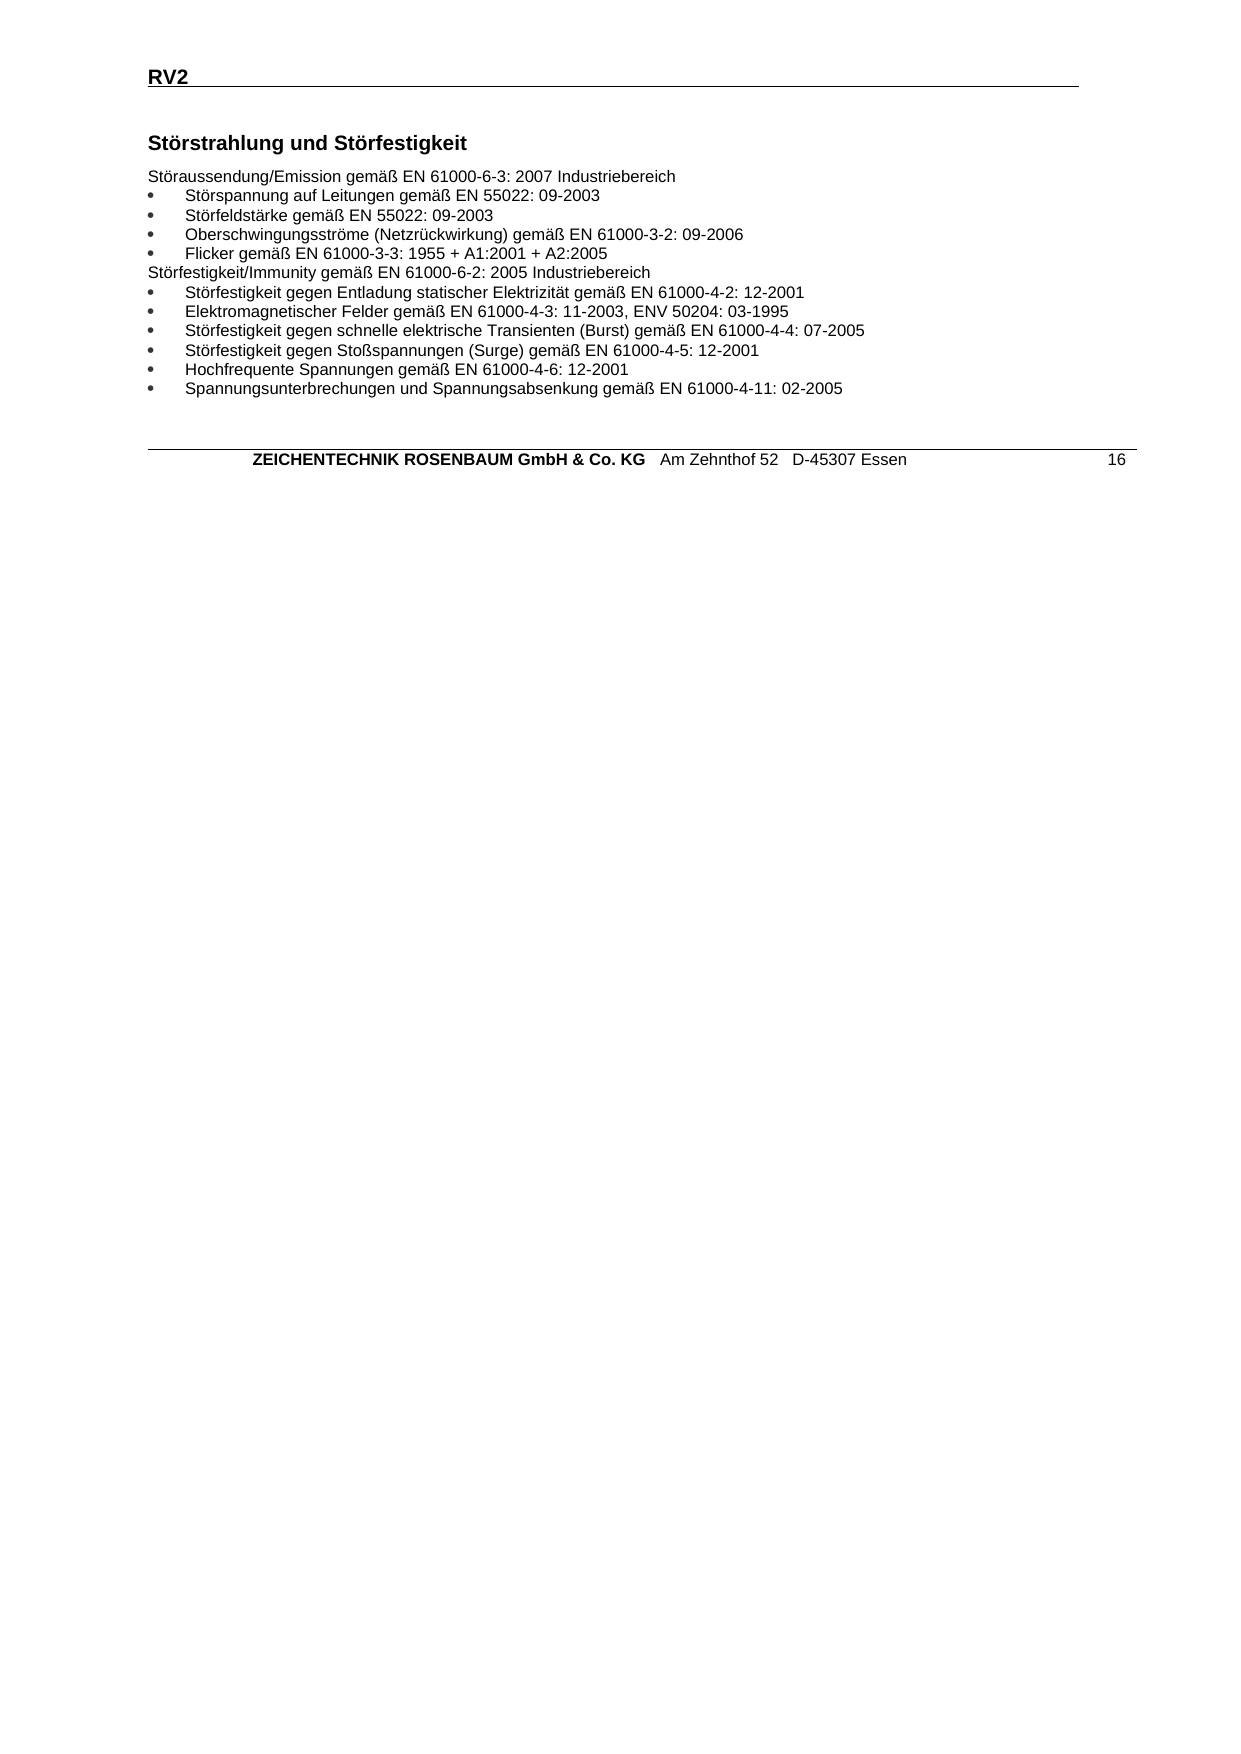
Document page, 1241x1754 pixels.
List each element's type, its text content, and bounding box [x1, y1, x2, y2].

text Störstrahlung und Störfestigkeit [148, 131, 1092, 154]
text Störfestigkeit/Immunity gemäß EN 61000-6-2: 2005 Industriebereich [148, 263, 1092, 282]
text Oberschwingungsströme (Netzrückwirkung) gemäß EN 61000-3-2: 09-2006 [148, 225, 1092, 244]
text Störfestigkeit gegen Entladung statischer Elektrizität gemäß EN 61000-4-2: 12-2001 [148, 282, 1092, 302]
text Elektromagnetischer Felder gemäß EN 61000-4-3: 11-2003, ENV 50204: 03-1995 [148, 302, 1092, 321]
text Störspannung auf Leitungen gemäß EN 55022: 09-2003 [148, 186, 1092, 206]
text Störfestigkeit gegen Stoßspannungen (Surge) gemäß EN 61000-4-5: 12-2001 [148, 340, 1092, 359]
text Spannungsunterbrechungen und Spannungsabsenkung gemäß EN 61000-4-11: 02-2005 [148, 379, 1092, 398]
text Hochfrequente Spannungen gemäß EN 61000-4-6: 12-2001 [148, 359, 1092, 379]
text Störaussendung/Emission gemäß EN 61000-6-3: 2007 Industriebereich [148, 167, 1092, 186]
text Störfeldstärke gemäß EN 55022: 09-2003 [148, 206, 1092, 225]
text Flicker gemäß EN 61000-3-3: 1955 + A1:2001 + A2:2005 [148, 244, 1092, 263]
text Störfestigkeit gegen schnelle elektrische Transienten (Burst) gemäß EN 61000-4-4: 07-2005 [148, 321, 1092, 340]
